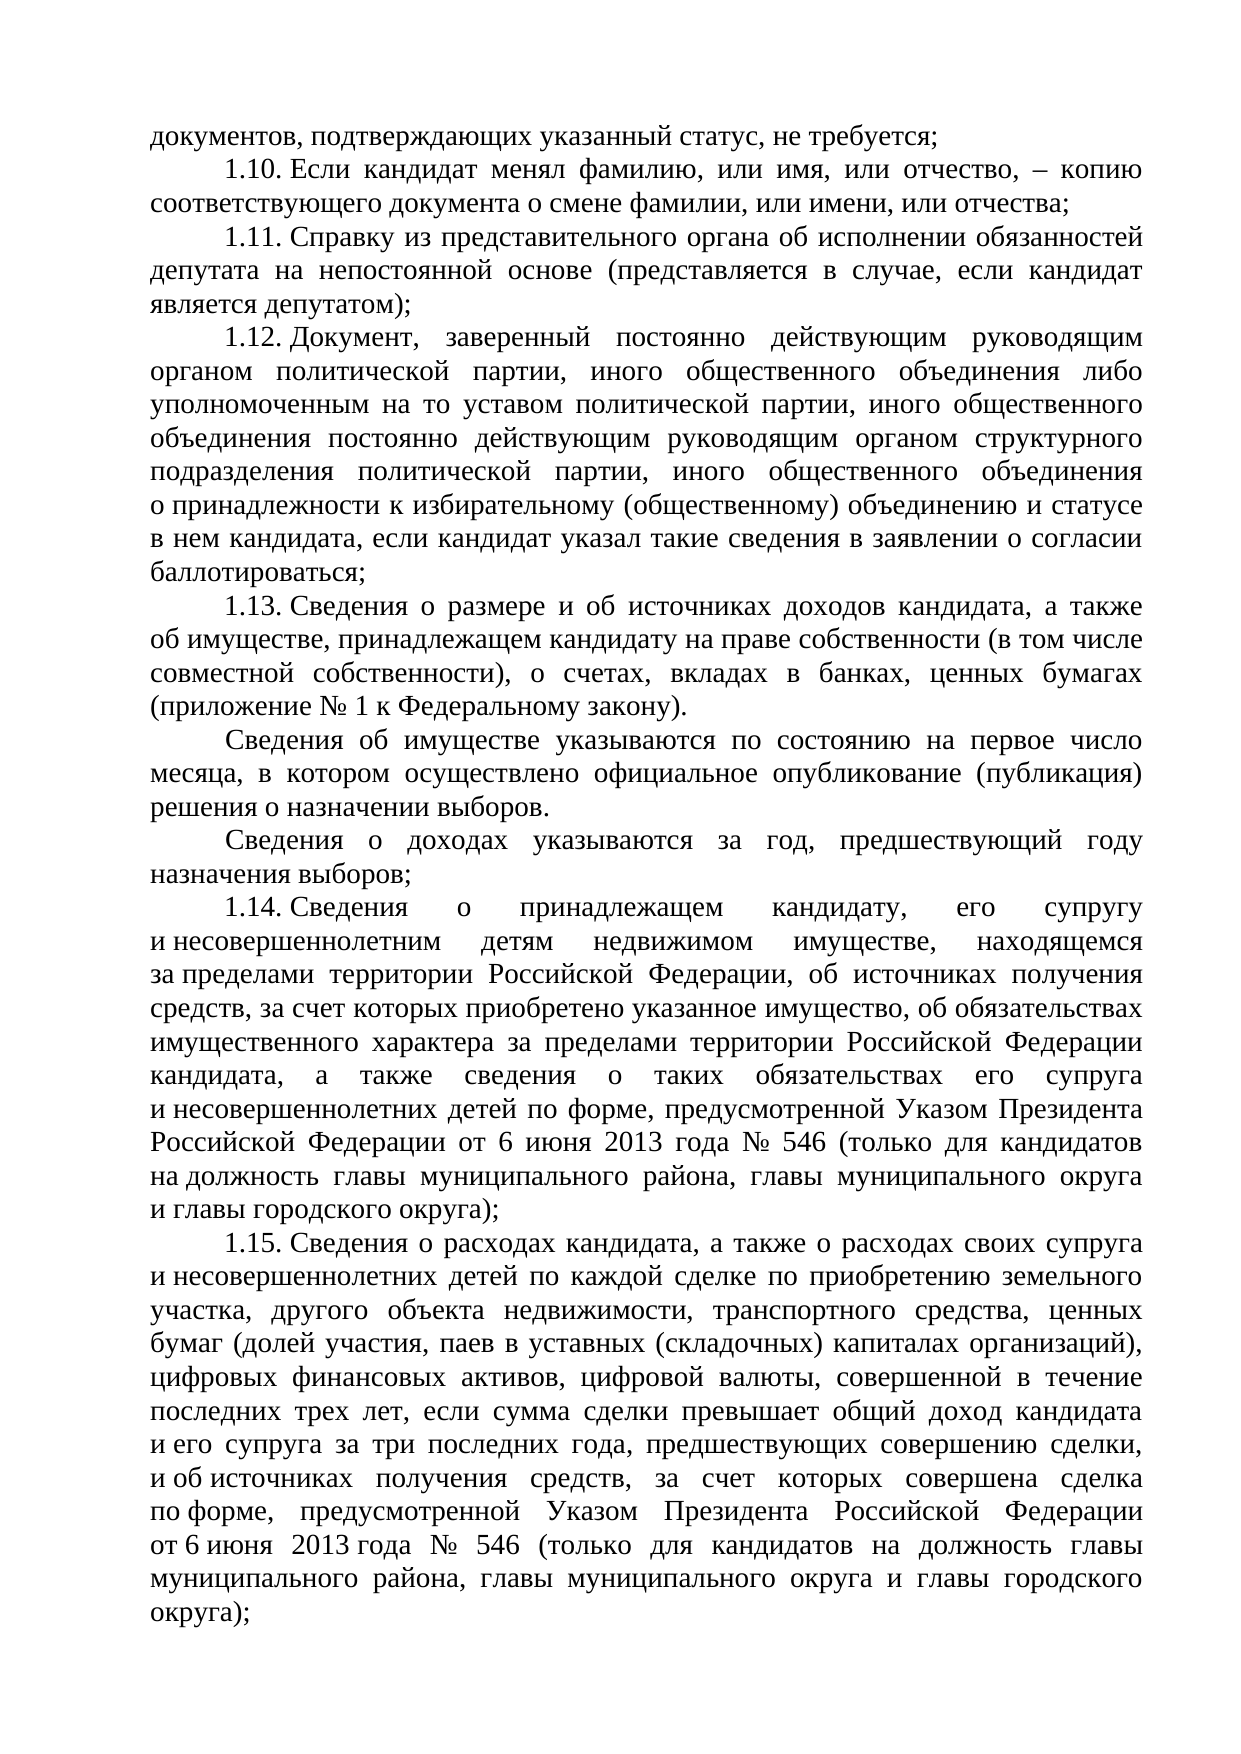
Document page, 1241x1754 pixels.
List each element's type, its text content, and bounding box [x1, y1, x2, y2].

text 1.14. Сведения о принадлежащем кандидату, его супругу и несовершеннолетним детям недвижимом имуществе, находящемся за пределами территории Российской Федерации, об источниках получения средств, за счет которых приобретено указанное имущество, об обязательствах имущественного характера за пределами территории Российской Федерации кандидата, а также сведения о таких обязательствах его супруга и несовершеннолетних детей по форме, предусмотренной Указом Президента Российской Федерации от 6 июня 2013 года № 546 (только для кандидатов на должность главы муниципального района, главы муниципального округа и главы городского округа); [150, 889, 1144, 1225]
text 1.12. Документ, заверенный постоянно действующим руководящим органом политической партии, иного общественного объединения либо уполномоченным на то уставом политической партии, иного общественного объединения постоянно действующим руководящим органом структурного подразделения политической партии, иного общественного объединения о принадлежности к избирательному (общественному) объединению и статусе в нем кандидата, если кандидат указал такие сведения в заявлении о согласии баллотироваться; [150, 319, 1144, 588]
text 1.11. Справку из представительного органа об исполнении обязанностей депутата на непостоянной основе (представляется в случае, если кандидат является депутатом); [150, 219, 1144, 319]
text Сведения о доходах указываются за год, предшествующий году назначения выборов; [150, 822, 1144, 889]
text 1.15. Сведения о расходах кандидата, а также о расходах своих супруга и несовершеннолетних детей по каждой сделке по приобретению земельного участка, другого объекта недвижимости, транспортного средства, ценных бумаг (долей участия, паев в уставных (складочных) капиталах организаций), цифровых финансовых активов, цифровой валюты, совершенной в течение последних трех лет, если сумма сделки превышает общий доход кандидата и его супруга за три последних года, предшествующих совершению сделки, и об источниках получения средств, за счет которых совершена сделка по форме, предусмотренной Указом Президента Российской Федерации от 6 июня 2013 года № 546 (только для кандидатов на должность главы муниципального района, главы муниципального округа и главы городского округа); [150, 1225, 1144, 1627]
text 1.13. Сведения о размере и об источниках доходов кандидата, а также об имуществе, принадлежащем кандидату на праве собственности (в том числе совместной собственности), о счетах, вкладах в банках, ценных бумагах (приложение № 1 к Федеральному закону). [150, 588, 1144, 722]
text 1.10. Если кандидат менял фамилию, или имя, или отчество, – копию соответствующего документа о смене фамилии, или имени, или отчества; [150, 152, 1144, 219]
text Сведения об имуществе указываются по состоянию на первое число месяца, в котором осуществлено официальное опубликование (публикация) решения о назначении выборов. [150, 722, 1144, 822]
